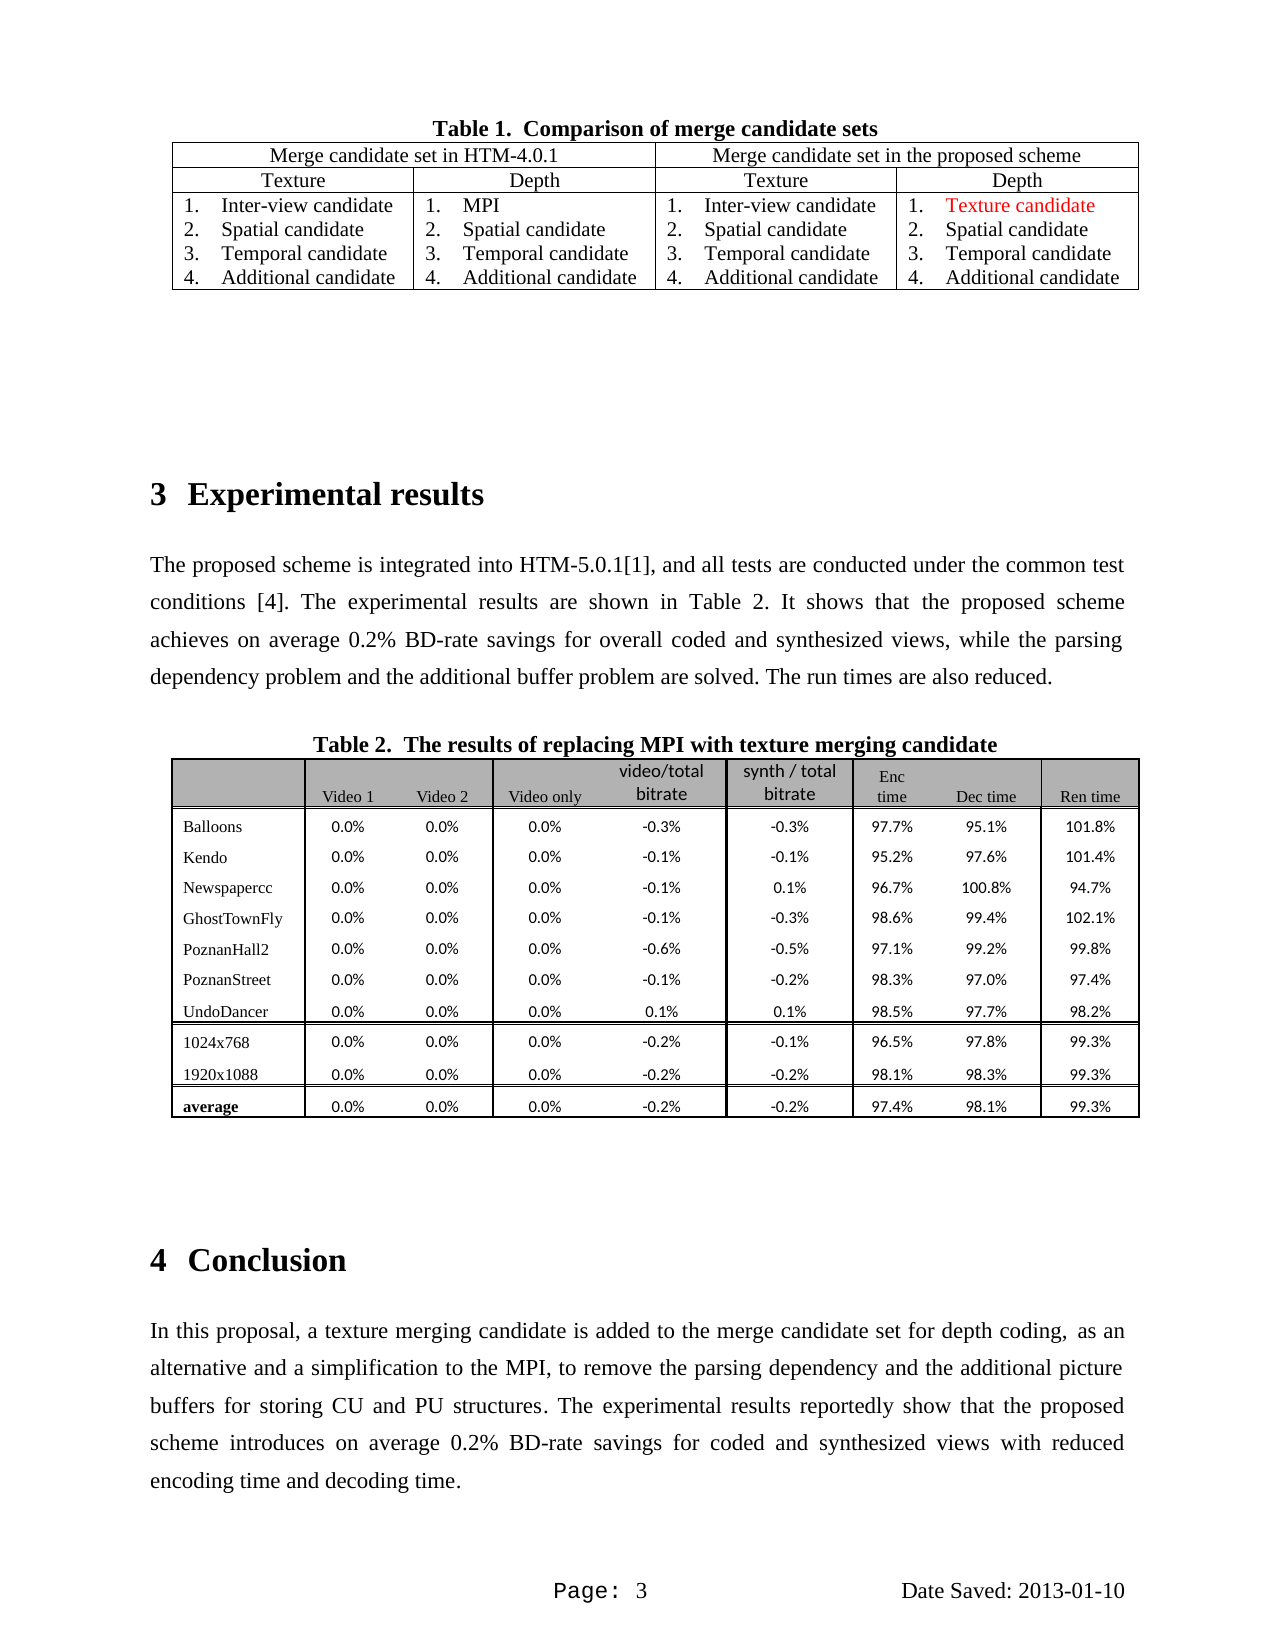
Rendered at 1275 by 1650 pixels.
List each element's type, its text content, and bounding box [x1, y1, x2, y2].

text The proposed scheme is integrated into HTM-5.0.1[1], and all tests are conducted under the common test conditions [4]. The experimental results are shown in Table 2. It shows that the proposed scheme achieves on average 0.2% BD-rate savings for overall coded and synthesized views, while the parsing dependency problem and the additional buffer problem are solved. The run times are also reduced. [150, 545, 1125, 695]
text In this proposal, a texture merging candidate is added to the merge candidate set for depth coding, as an alternative and a simplification to the MPI, to remove the parsing dependency and the additional picture buffers for storing CU and PU structures. The experimental results reportedly show that the proposed scheme introduces on average 0.2% BD-rate savings for coded and synthesized views with reduced encoding time and decoding time. [150, 1311, 1125, 1499]
subtitle Experimental results [150, 456, 1125, 531]
subtitle Conclusion [150, 1222, 1125, 1297]
